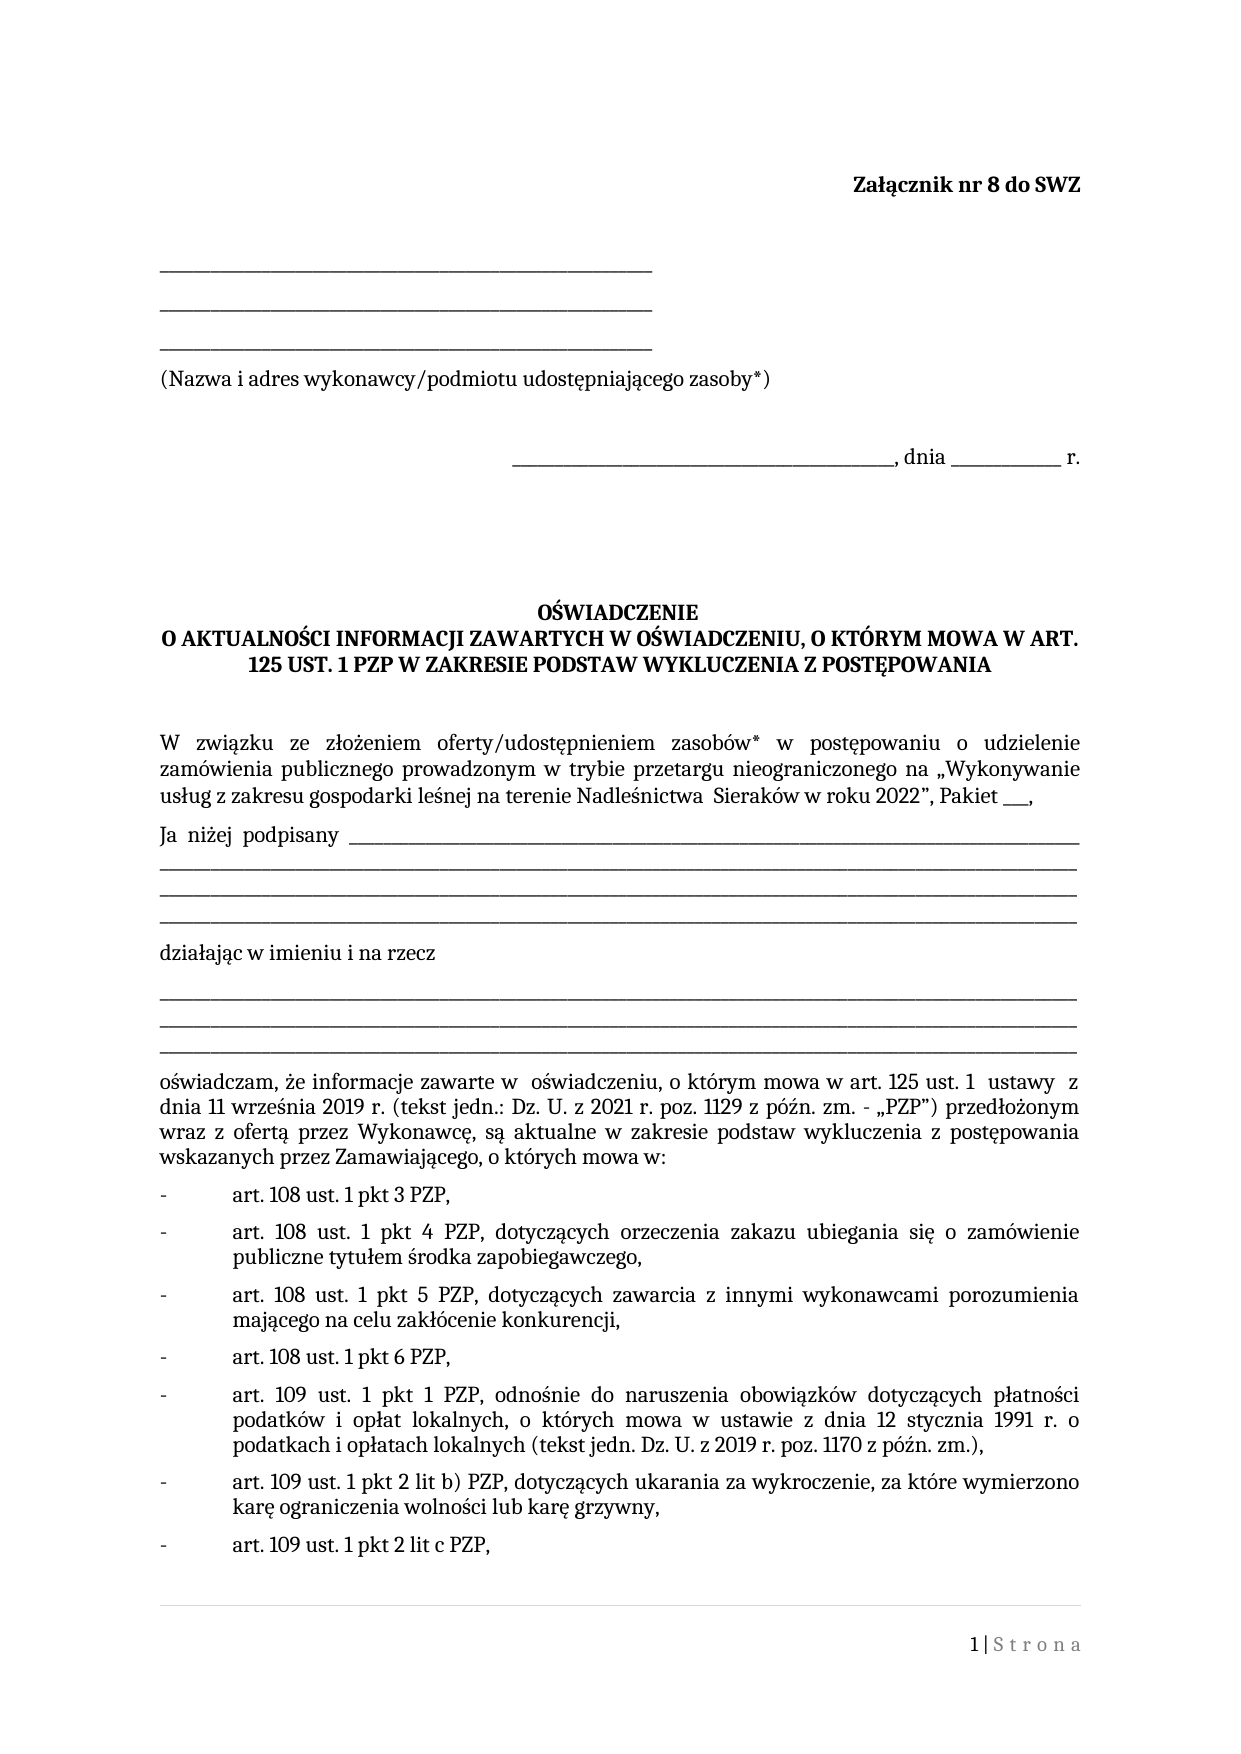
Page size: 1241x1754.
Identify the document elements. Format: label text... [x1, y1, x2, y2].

text __________________________________________________________ [159, 288, 1081, 315]
text działając w imieniu i na rzecz [159, 939, 1081, 966]
text W związku ze złożeniem oferty/udostępnieniem zasobów* w postępowaniu o udzielenie zamówienia publicznego prowadzonym w trybie przetargu nieograniczonego na „Wykonywanie usług z zakresu gospodarki leśnej na terenie Nadleśnictwa Sieraków w roku 2022”, Pakiet ___, [159, 730, 1081, 809]
text - art. 108 ust. 1 pkt 3 PZP, [159, 1182, 1081, 1207]
text oświadczam, że informacje zawarte w oświadczeniu, o którym mowa w art. 125 ust. 1 ustawy z dnia 11 września 2019 r. (tekst jedn.: Dz. U. z 2021 r. poz. 1129 z późn. zm. - „PZP”) przedłożonym wraz z ofertą przez Wykonawcę, są aktualne w zakresie podstaw wykluczenia z postępowania wskazanych przez Zamawiającego, o których mowa w: [159, 1070, 1081, 1170]
text - art. 109 ust. 1 pkt 2 lit b) PZP, dotyczących ukarania za wykroczenie, za które wymierzono karę ograniczenia wolności lub karę grzywny, [159, 1470, 1081, 1520]
text Załącznik nr 8 do SWZ [159, 172, 1081, 198]
text __________________________________________________________ [159, 250, 1081, 276]
text - art. 109 ust. 1 pkt 2 lit c PZP, [159, 1532, 1081, 1557]
text _____________________________________________, dnia _____________ r. [159, 444, 1081, 470]
text Ja niżej podpisany ______________________________________________________________________________________ ____________________________________________________________________________________________________________________________________________________________________________________________________________________________________________________________________________________________________________________________________ [159, 821, 1081, 927]
text ____________________________________________________________________________________________________________________________________________________________________________________________________________________________________________________________________________________________________________________________________ [159, 978, 1081, 1057]
text (Nazwa i adres wykonawcy/podmiotu udostępniającego zasoby*) [159, 366, 1081, 393]
text OŚWIADCZENIE O AKTUALNOŚCI INFORMACJI ZAWARTYCH W OŚWIADCZENIU, O KTÓRYM MOWA W ART. 125 UST. 1 PZP W ZAKRESIE PODSTAW WYKLUCZENIA Z POSTĘPOWANIA [159, 599, 1081, 678]
text - art. 108 ust. 1 pkt 6 PZP, [159, 1345, 1081, 1370]
text - art. 108 ust. 1 pkt 4 PZP, dotyczących orzeczenia zakazu ubiegania się o zamówienie publiczne tytułem środka zapobiegawczego, [159, 1220, 1081, 1270]
text - art. 108 ust. 1 pkt 5 PZP, dotyczących zawarcia z innymi wykonawcami porozumienia mającego na celu zakłócenie konkurencji, [159, 1282, 1081, 1332]
text - art. 109 ust. 1 pkt 1 PZP, odnośnie do naruszenia obowiązków dotyczących płatności podatków i opłat lokalnych, o których mowa w ustawie z dnia 12 stycznia 1991 r. o podatkach i opłatach lokalnych (tekst jedn. Dz. U. z 2019 r. poz. 1170 z późn. zm.), [159, 1382, 1081, 1457]
text __________________________________________________________ [159, 327, 1081, 354]
